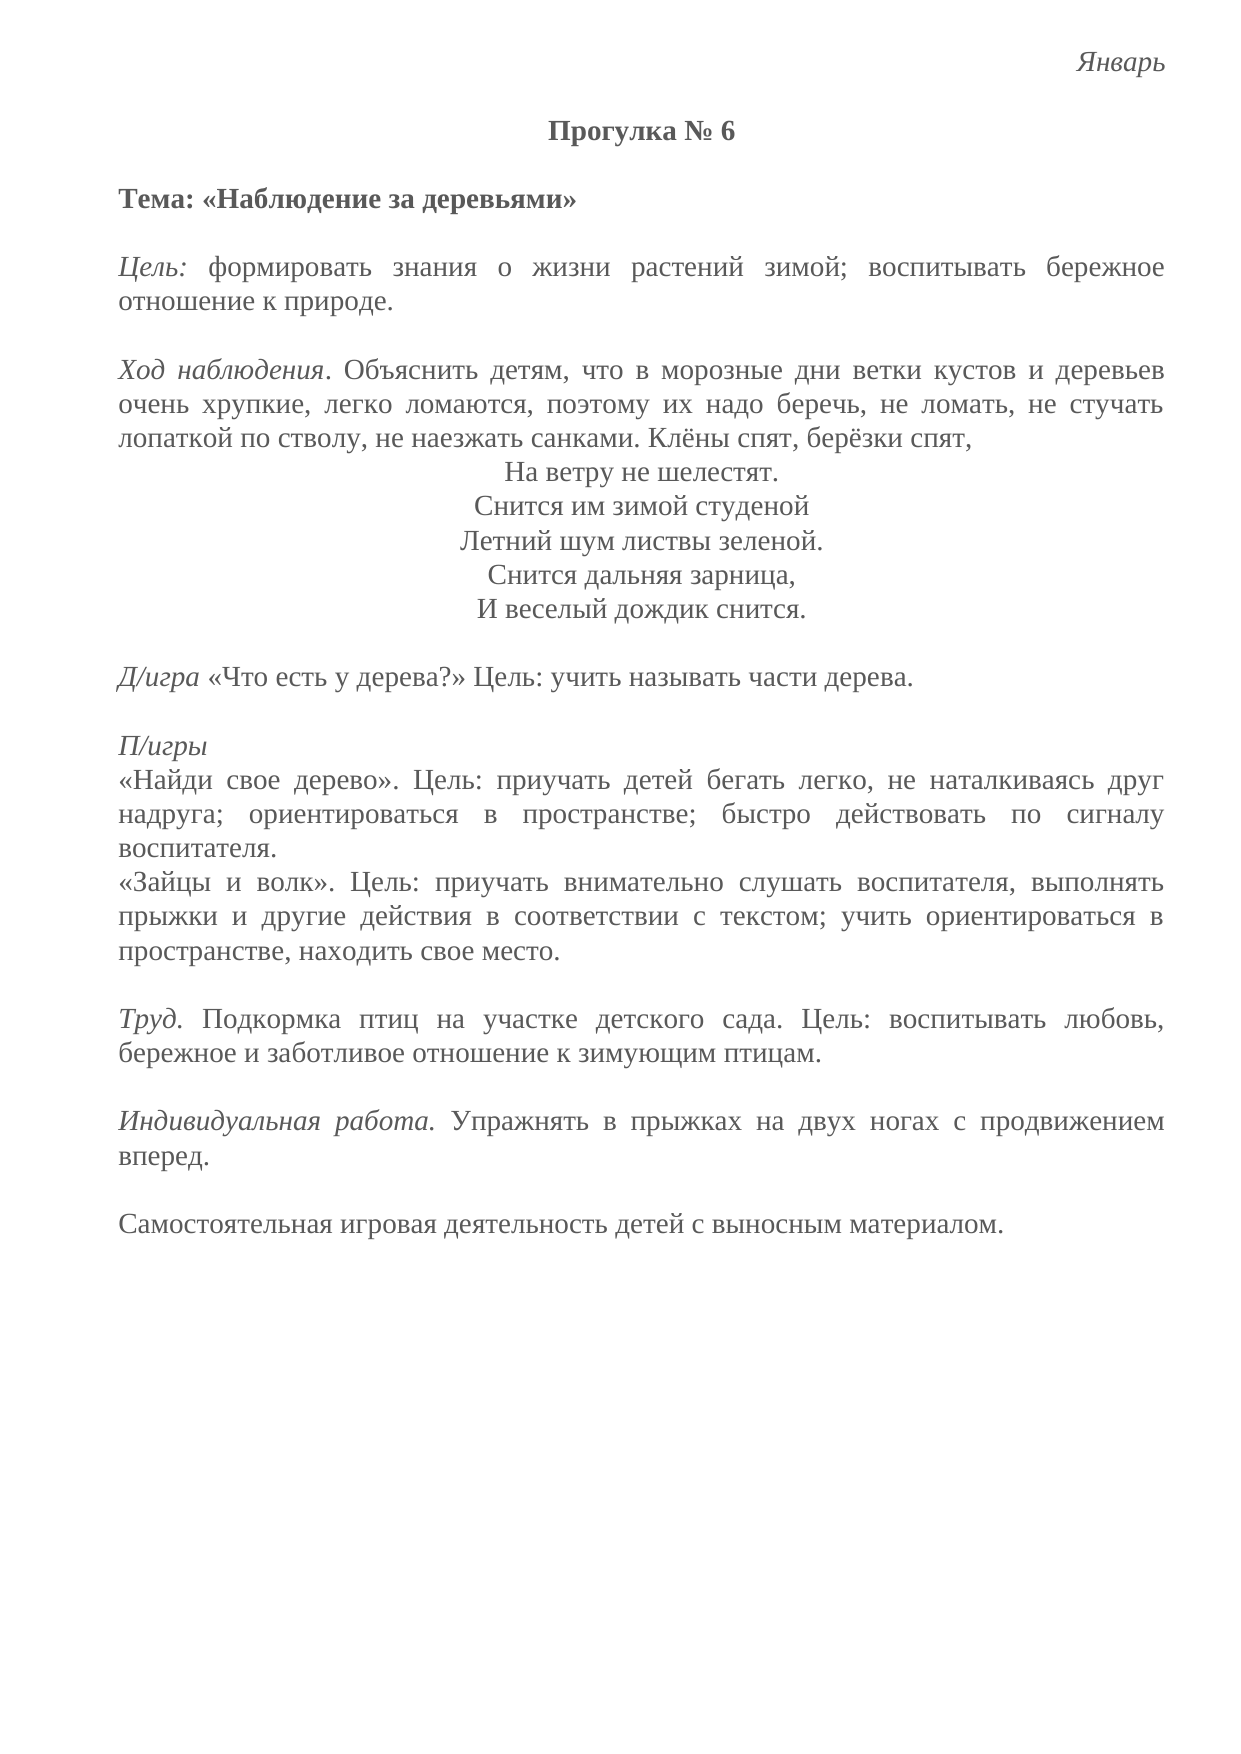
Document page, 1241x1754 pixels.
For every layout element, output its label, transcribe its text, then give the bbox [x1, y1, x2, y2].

text Прогулка № 6 [118, 112, 1165, 146]
text Труд. Подкормка птиц на участке детского сада. Цель: воспитывать любовь, бережное и заботливое отношение к зимующим птицам. [118, 1000, 1165, 1069]
text Снится дальняя зарница, [118, 556, 1165, 590]
text «Зайцы и волк». Цель: приучать внимательно слушать воспитателя, выполнять прыжки и другие действия в соответствии с текстом; учить ориентироваться в пространстве, находить свое место. [118, 864, 1165, 966]
text И веселый дождик снится. [118, 590, 1165, 624]
text Индивидуальная работа. Упражнять в прыжках на двух ногах с продвижением вперед. [118, 1103, 1165, 1171]
text Снится им зимой студеной [118, 488, 1165, 522]
text Январь [118, 44, 1165, 78]
text Д/игра «Что есть у дерева?» Цель: учить называть части дерева. [118, 659, 1165, 693]
text Цель: формировать знания о жизни растений зимой; воспитывать бережное отношение к природе. [118, 249, 1165, 317]
text Самостоятельная игровая деятельность детей с выносным материалом. [118, 1205, 1165, 1239]
text П/игры [118, 727, 1165, 761]
text Тема: «Наблюдение за деревьями» [118, 180, 1165, 214]
text Ход наблюдения. Объяснить детям, что в морозные дни ветки кустов и деревьев очень хрупкие, легко ломаются, поэтому их надо беречь, не ломать, не стучать лопаткой по стволу, не наезжать санками. Клёны спят, берёзки спят, [118, 351, 1165, 454]
text Летний шум листвы зеленой. [118, 522, 1165, 556]
text «Найди свое дерево». Цель: приучать детей бегать легко, не наталкиваясь друг надруга; ориентироваться в пространстве; быстро действовать по сигналу воспитателя. [118, 761, 1165, 864]
text На ветру не шелестят. [118, 454, 1165, 488]
